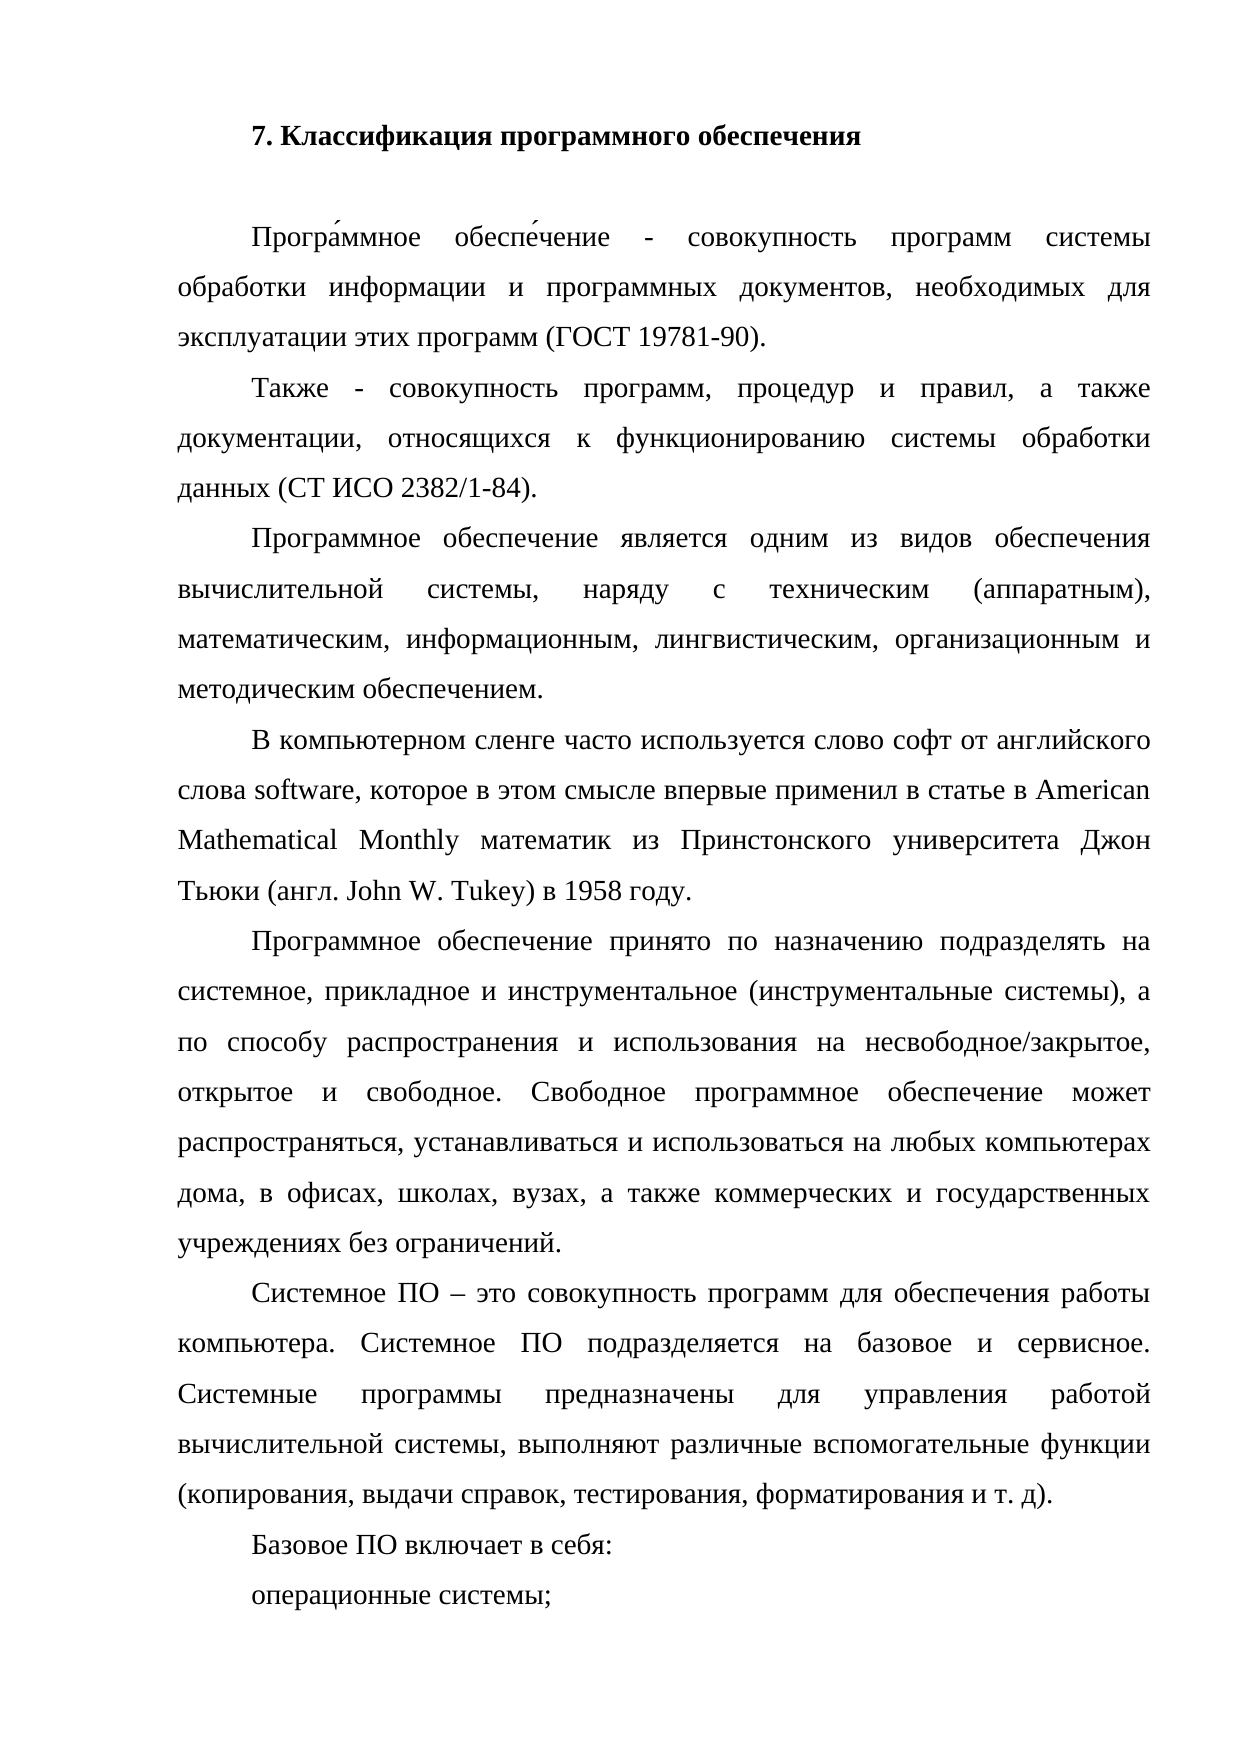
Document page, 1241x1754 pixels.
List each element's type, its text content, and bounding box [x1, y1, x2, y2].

text операционные системы; [177, 1577, 1152, 1611]
text В компьютерном сленге часто используется слово софт от английского слова software, которое в этом смысле впервые применил в статье в American Mathematical Monthly математик из Принстонского университета Джон Тьюки (англ. John W. Tukey) в 1958 году. [177, 722, 1152, 906]
text Програ́ммное обеспе́чение - совокупность программ системы обработки информации и программных документов, необходимых для эксплуатации этих программ (ГОСТ 19781-90). [177, 219, 1152, 353]
text Системное ПО – это совокупность программ для обеспечения работы компьютера. Системное ПО подразделяется на базовое и сервисное. Системные программы предназначены для управления работой вычислительной системы, выполняют различные вспомогательные функции (копирования, выдачи справок, тестирования, форматирования и т. д). [177, 1275, 1152, 1510]
text Также - совокупность программ, процедур и правил, а также документации, относящихся к функционированию системы обработки данных (СТ ИСО 2382/1-84). [177, 370, 1152, 504]
text Программное обеспечение является одним из видов обеспечения вычислительной системы, наряду с техническим (аппаратным), математическим, информационным, лингвистическим, организационным и методическим обеспечением. [177, 521, 1152, 705]
text Базовое ПО включает в себя: [177, 1527, 1152, 1560]
text Программное обеспечение принято по назначению подразделять на системное, прикладное и инструментальное (инструментальные системы), а по способу распространения и использования на несвободное/закрытое, открытое и свободное. Свободное программное обеспечение может распространяться, устанавливаться и использоваться на любых компьютерах дома, в офисах, школах, вузах, а также коммерческих и государственных учреждениях без ограничений. [177, 923, 1152, 1258]
text 7. Классификация программного обеспечения [177, 118, 1152, 152]
